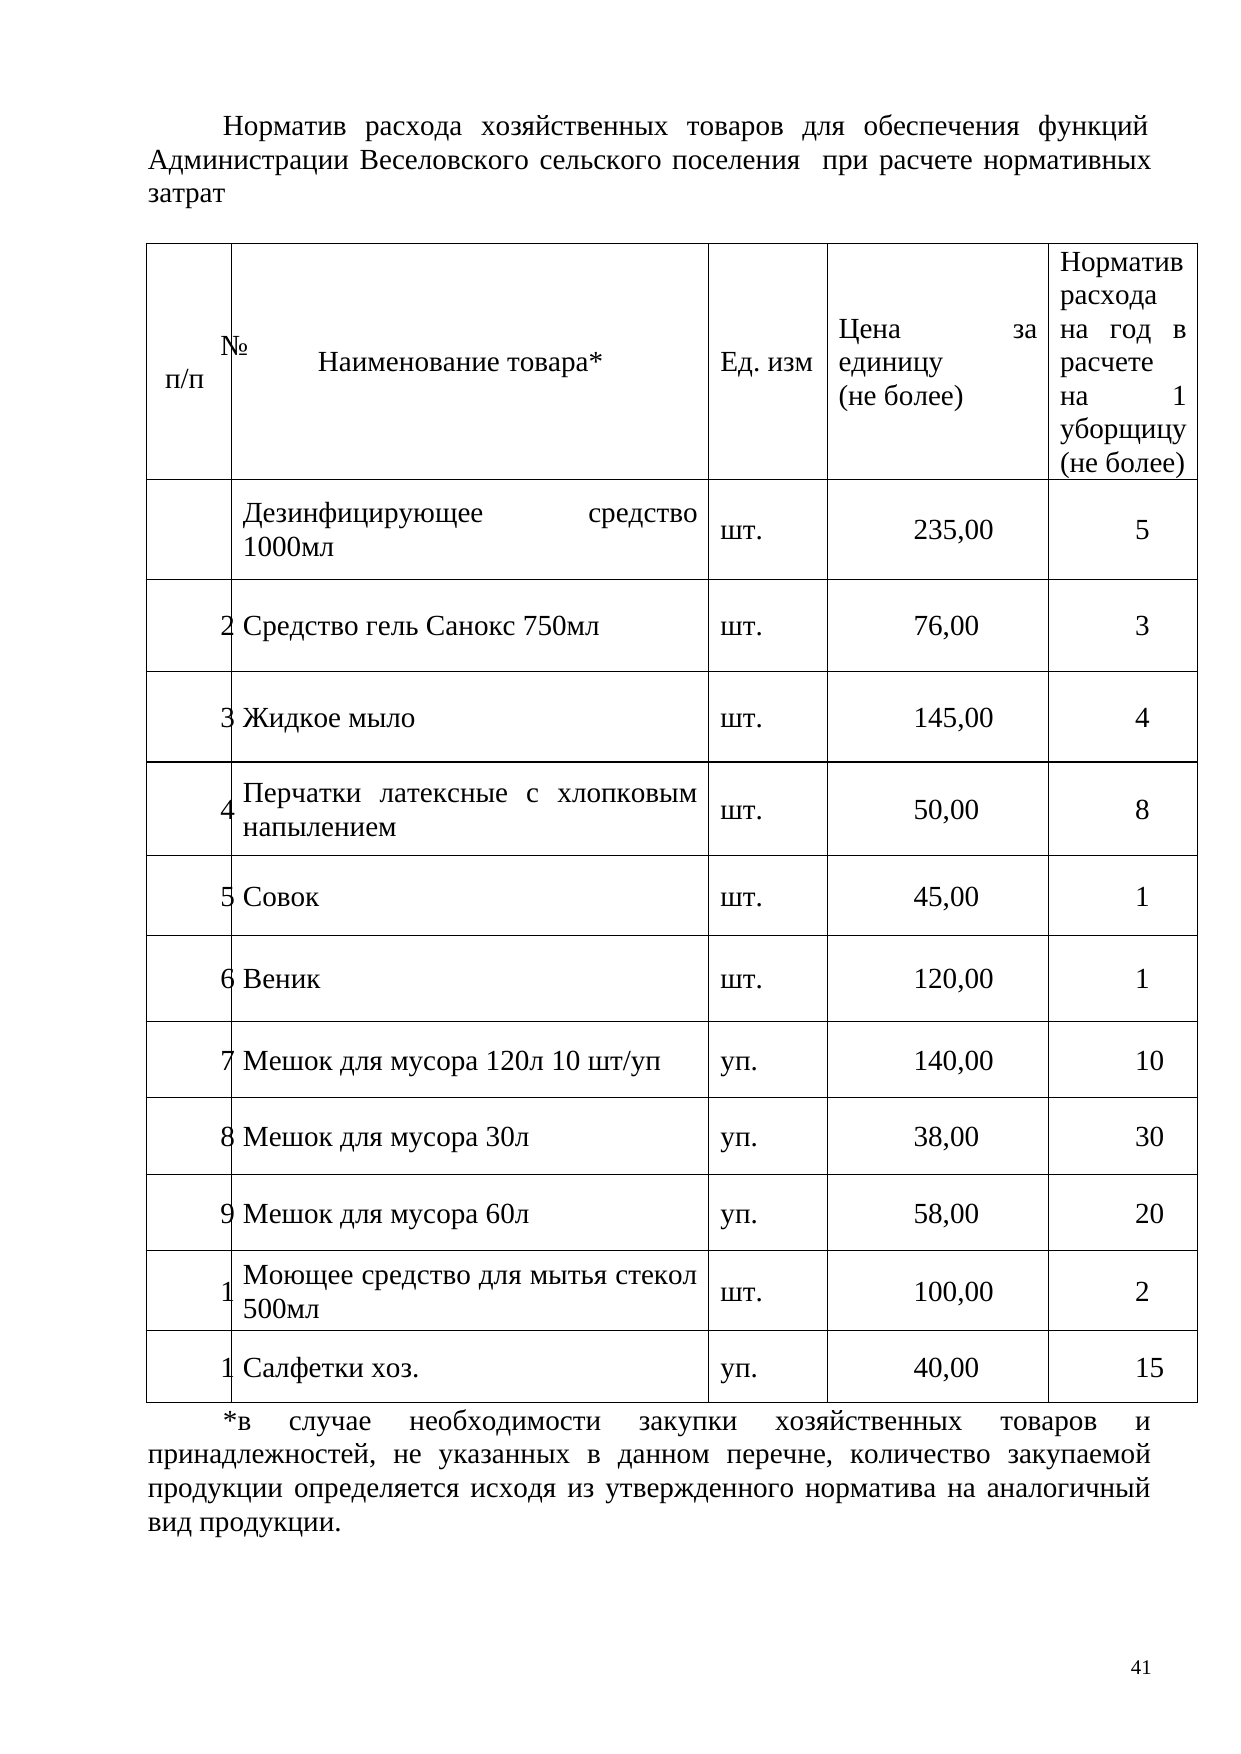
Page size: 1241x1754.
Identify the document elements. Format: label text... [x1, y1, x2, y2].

table_cell 3 [147, 672, 231, 761]
table_cell 1 [1049, 936, 1197, 1021]
table_cell шт. [709, 1251, 827, 1330]
table_cell Дезинфицирующее средство 1000мл [232, 480, 708, 578]
table_cell 45,00 [828, 856, 1048, 935]
text Норматив расхода хозяйственных товаров для обеспечения функций Администрации Веселовского сельского поселения при расчете нормативных затрат [148, 108, 1152, 209]
table_cell 20 [1049, 1175, 1197, 1250]
table_cell 1 [147, 1251, 231, 1330]
table_header № п/п [147, 244, 231, 478]
table_cell 140,00 [828, 1022, 1048, 1097]
table_cell 5 [147, 856, 231, 935]
table_cell Веник [232, 936, 708, 1021]
table_cell 235,00 [828, 480, 1048, 578]
table_cell 8 [147, 1098, 231, 1174]
table_cell [147, 480, 231, 578]
table_cell 7 [147, 1022, 231, 1097]
table_cell 145,00 [828, 672, 1048, 761]
table_cell 40,00 [828, 1331, 1048, 1402]
table_header Ед. изм [709, 244, 827, 478]
table_cell 2 [1049, 1251, 1197, 1330]
table_cell 58,00 [828, 1175, 1048, 1250]
table_cell Салфетки хоз. [232, 1331, 708, 1402]
table_cell 5 [1049, 480, 1197, 578]
table_cell шт. [709, 763, 827, 855]
table_cell 1 [147, 1331, 231, 1402]
table_cell шт. [709, 480, 827, 578]
table_header Наименование товара* [232, 244, 708, 478]
table_header Цена за единицу (не более) [828, 244, 1048, 478]
table_cell Моющее средство для мытья стекол 500мл [232, 1251, 708, 1330]
table_cell 120,00 [828, 936, 1048, 1021]
table_cell Совок [232, 856, 708, 935]
table_cell 8 [1049, 763, 1197, 855]
table_cell 3 [1049, 580, 1197, 671]
table_cell Перчатки латексные с хлопковым напылением [232, 763, 708, 855]
table_cell 38,00 [828, 1098, 1048, 1174]
table_cell Мешок для мусора 30л [232, 1098, 708, 1174]
table_cell Мешок для мусора 120л 10 шт/уп [232, 1022, 708, 1097]
table_cell 100,00 [828, 1251, 1048, 1330]
table_cell Средство гель Санокс 750мл [232, 580, 708, 671]
table_cell Жидкое мыло [232, 672, 708, 761]
table_cell 4 [147, 763, 231, 855]
table_header Норматив расхода на год в расчете на 1 уборщицу (не более) [1049, 244, 1197, 478]
table_cell шт. [709, 672, 827, 761]
table_cell уп. [709, 1022, 827, 1097]
table_cell уп. [709, 1175, 827, 1250]
table_cell 9 [147, 1175, 231, 1250]
table_cell 76,00 [828, 580, 1048, 671]
table_cell 50,00 [828, 763, 1048, 855]
table_cell 4 [1049, 672, 1197, 761]
table_cell 15 [1049, 1331, 1197, 1402]
table_cell 30 [1049, 1098, 1197, 1174]
table_cell шт. [709, 856, 827, 935]
table_cell шт. [709, 580, 827, 671]
table_cell 6 [147, 936, 231, 1021]
table_cell 10 [1049, 1022, 1197, 1097]
text *в случае необходимости закупки хозяйственных товаров и принадлежностей, не указанных в данном перечне, количество закупаемой продукции определяется исходя из утвержденного норматива на аналогичный вид продукции. [148, 1403, 1152, 1537]
table_cell Мешок для мусора 60л [232, 1175, 708, 1250]
table_cell шт. [709, 936, 827, 1021]
table_cell уп. [709, 1098, 827, 1174]
table_cell 2 [147, 580, 231, 671]
table_cell уп. [709, 1331, 827, 1402]
table_cell 1 [1049, 856, 1197, 935]
